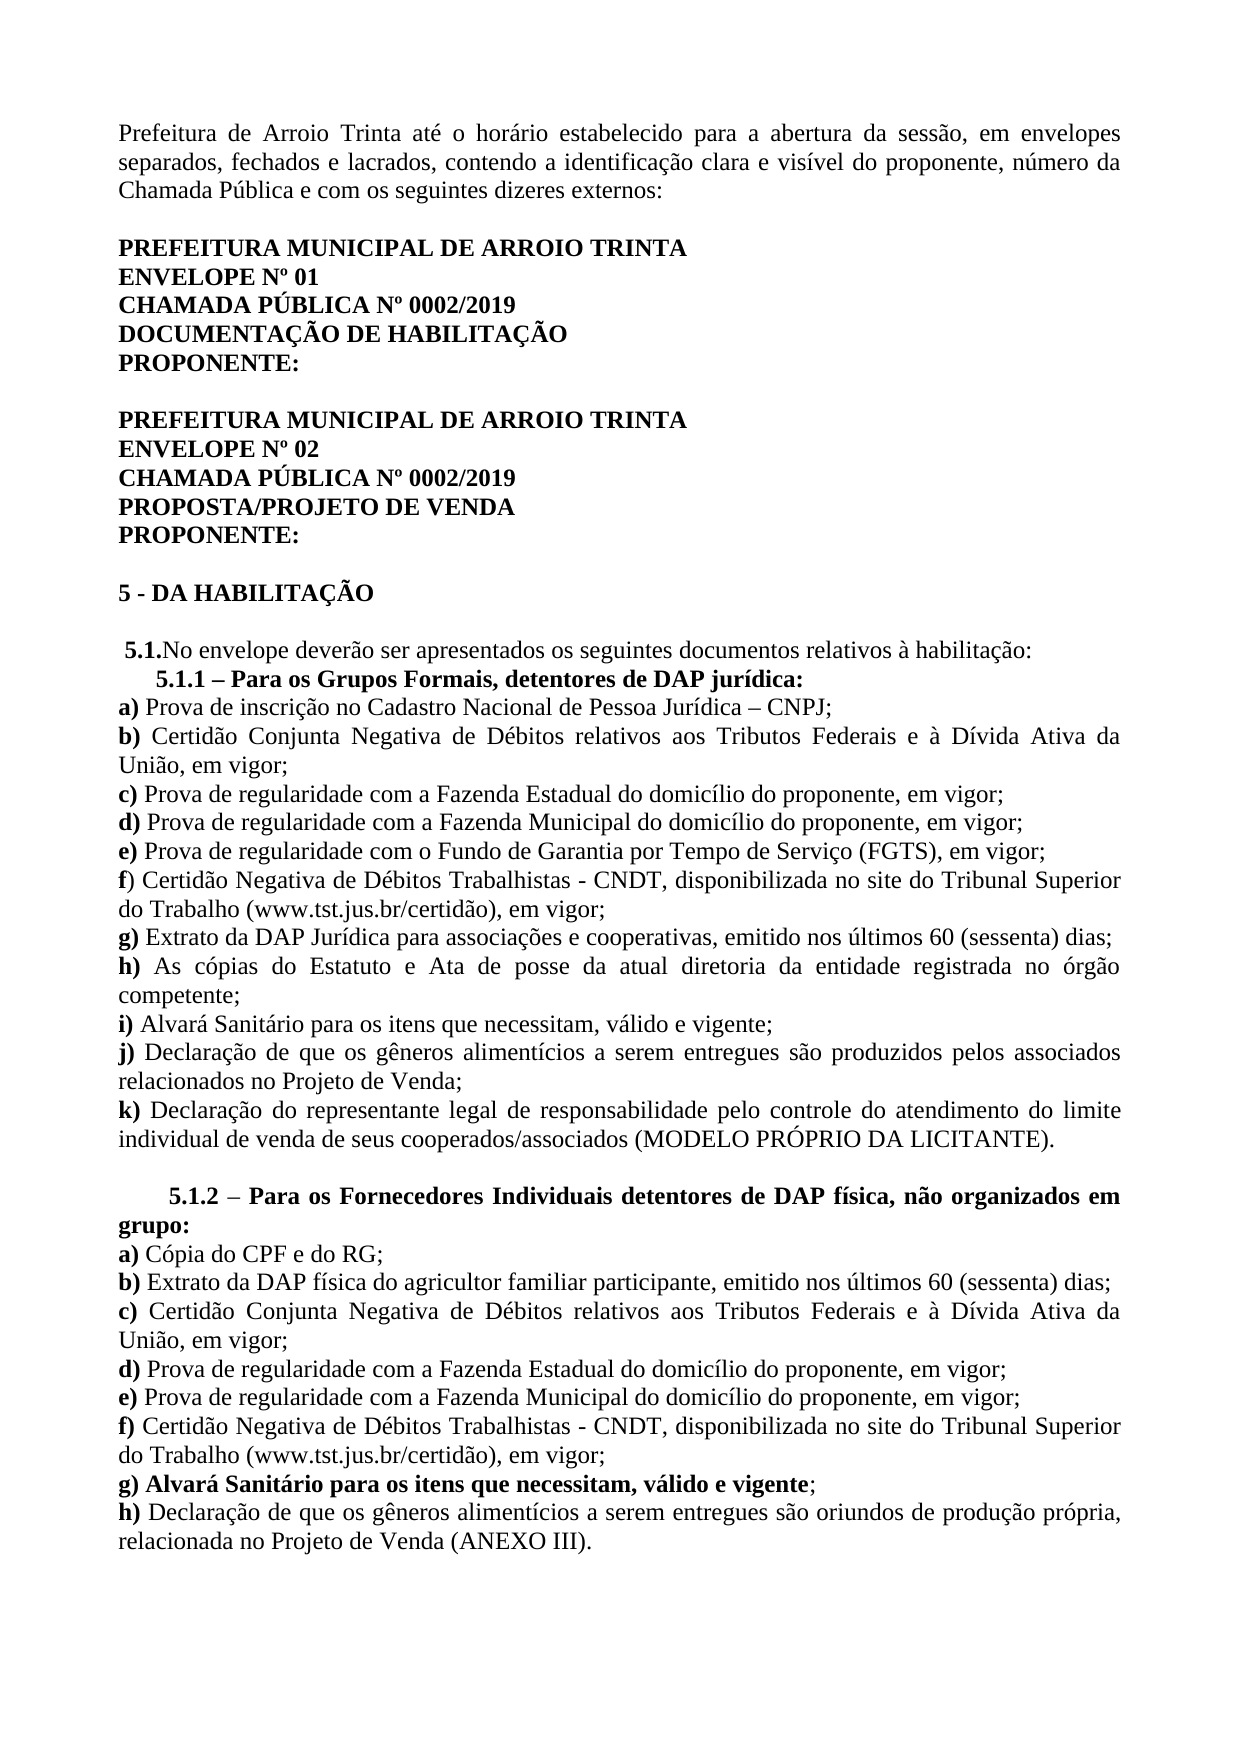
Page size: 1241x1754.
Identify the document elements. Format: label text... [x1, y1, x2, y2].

text h) Declaração de que os gêneros alimentícios a serem entregues são oriundos de produção própria, relacionada no Projeto de Venda (ANEXO III). [118, 1497, 1122, 1555]
text e) Prova de regularidade com a Fazenda Municipal do domicílio do proponente, em vigor; [118, 1382, 1122, 1411]
text CHAMADA PÚBLICA Nº 0002/2019 [118, 291, 1122, 319]
text PROPONENTE: [118, 348, 1122, 377]
text b) Certidão Conjunta Negativa de Débitos relativos aos Tributos Federais e à Dívida Ativa da União, em vigor; [118, 721, 1122, 779]
text 5 - DA HABILITAÇÃO [118, 578, 1122, 607]
text c) Prova de regularidade com a Fazenda Estadual do domicílio do proponente, em vigor; [118, 779, 1122, 807]
text g) Extrato da DAP Jurídica para associações e cooperativas, emitido nos últimos 60 (sessenta) dias; [118, 922, 1122, 951]
text d) Prova de regularidade com a Fazenda Municipal do domicílio do proponente, em vigor; [118, 807, 1122, 836]
text f) Certidão Negativa de Débitos Trabalhistas - CNDT, disponibilizada no site do Tribunal Superior do Trabalho (www.tst.jus.br/certidão), em vigor; [118, 865, 1122, 922]
text DOCUMENTAÇÃO DE HABILITAÇÃO [118, 319, 1122, 348]
text a) Cópia do CPF e do RG; [118, 1239, 1122, 1267]
text c) Certidão Conjunta Negativa de Débitos relativos aos Tributos Federais e à Dívida Ativa da União, em vigor; [118, 1296, 1122, 1354]
text 5.1.1 – Para os Grupos Formais, detentores de DAP jurídica: [118, 664, 1122, 692]
text b) Extrato da DAP física do agricultor familiar participante, emitido nos últimos 60 (sessenta) dias; [118, 1267, 1122, 1296]
text g) Alvará Sanitário para os itens que necessitam, válido e vigente; [118, 1469, 1122, 1497]
text i) Alvará Sanitário para os itens que necessitam, válido e vigente; [118, 1009, 1122, 1037]
text PREFEITURA MUNICIPAL DE ARROIO TRINTA [118, 406, 1122, 434]
text h) As cópias do Estatuto e Ata de posse da atual diretoria da entidade registrada no órgão competente; [118, 951, 1122, 1009]
text PREFEITURA MUNICIPAL DE ARROIO TRINTA [118, 233, 1122, 262]
text e) Prova de regularidade com o Fundo de Garantia por Tempo de Serviço (FGTS), em vigor; [118, 836, 1122, 865]
text PROPOSTA/PROJETO DE VENDA [118, 492, 1122, 521]
text PROPONENTE: [118, 521, 1122, 549]
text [118, 118, 1122, 204]
text a) Prova de inscrição no Cadastro Nacional de Pessoa Jurídica – CNPJ; [118, 692, 1122, 721]
text k) Declaração do representante legal de responsabilidade pelo controle do atendimento do limite individual de venda de seus cooperados/associados (MODELO PRÓPRIO DA LICITANTE). [118, 1095, 1122, 1152]
text d) Prova de regularidade com a Fazenda Estadual do domicílio do proponente, em vigor; [118, 1354, 1122, 1382]
text 5.1.No envelope deverão ser apresentados os seguintes documentos relativos à habilitação: [118, 635, 1122, 664]
text j) Declaração de que os gêneros alimentícios a serem entregues são produzidos pelos associados relacionados no Projeto de Venda; [118, 1037, 1122, 1095]
text ENVELOPE Nº 01 [118, 262, 1122, 291]
text CHAMADA PÚBLICA Nº 0002/2019 [118, 463, 1122, 492]
text ENVELOPE Nº 02 [118, 434, 1122, 463]
text 5.1.2 – Para os Fornecedores Individuais detentores de DAP física, não organizados em grupo: [118, 1181, 1122, 1239]
text f) Certidão Negativa de Débitos Trabalhistas - CNDT, disponibilizada no site do Tribunal Superior do Trabalho (www.tst.jus.br/certidão), em vigor; [118, 1411, 1122, 1469]
